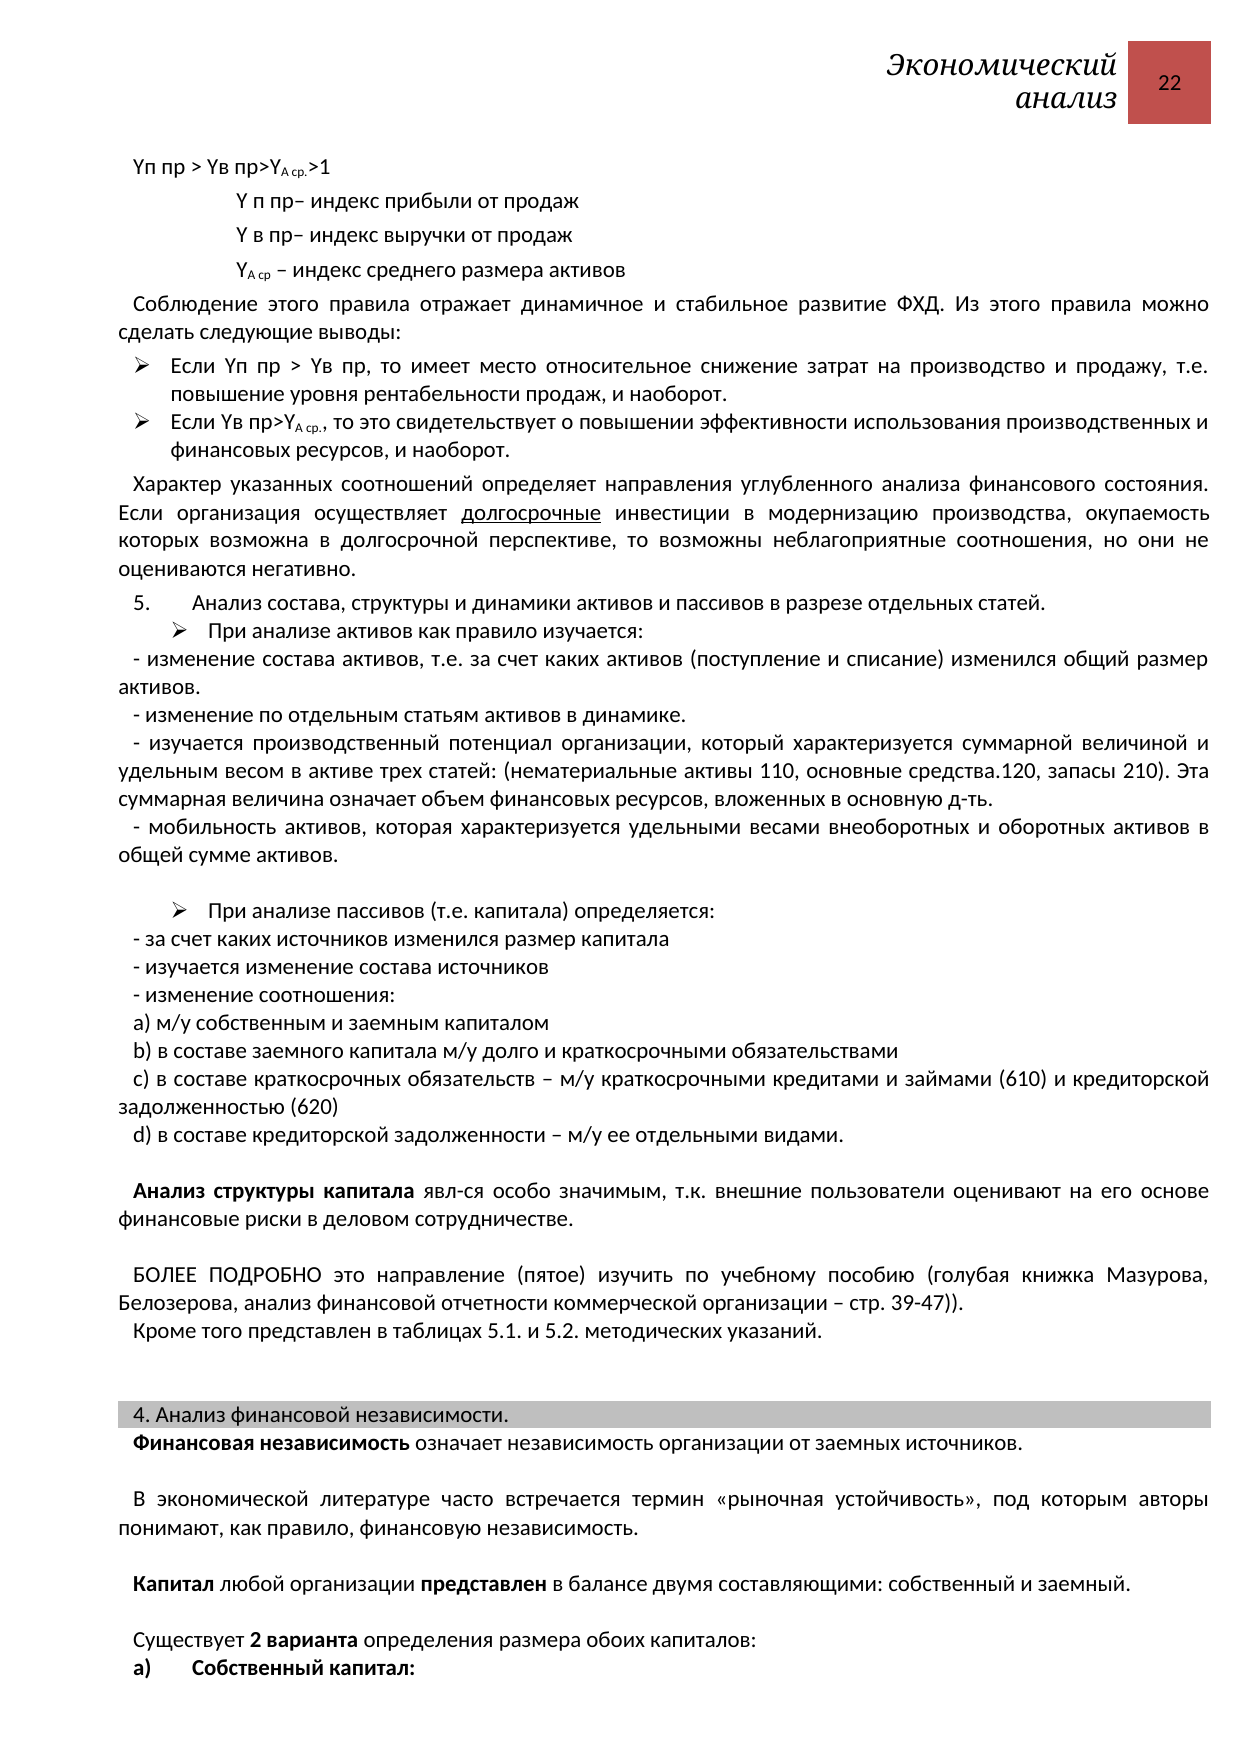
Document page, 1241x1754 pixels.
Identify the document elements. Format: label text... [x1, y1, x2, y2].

text Y в пр– индекс выручки от продаж [118, 220, 1211, 248]
text - изучается производственный потенциал организации, который характеризуется суммарной величиной и удельным весом в активе трех статей: (нематериальные активы 110, основные средства.120, запасы 210). Эта суммарная величина означает объем финансовых ресурсов, вложенных в основную д-ть. [118, 728, 1211, 812]
list Если Yв пр>YА ср., то это свидетельствует о повышении эффективности использования производственных и финансовых ресурсов, и наоборот. [133, 407, 1211, 463]
text Характер указанных соотношений определяет направления углубленного анализа финансового состояния. Если организация осуществляет долгосрочные инвестиции в модернизацию производства, окупаемость которых возможна в долгосрочной перспективе, то возможны неблагоприятные соотношения, но они не оцениваются негативно. [118, 469, 1211, 582]
text - изменение состава активов, т.е. за счет каких активов (поступление и списание) изменился общий размер активов. [118, 644, 1211, 700]
list Анализ состава, структуры и динамики активов и пассивов в разрезе отдельных статей. [118, 588, 1211, 616]
text d) в составе кредиторской задолженности – м/у ее отдельными видами. [118, 1120, 1211, 1148]
text Существует 2 варианта определения размера обоих капиталов: [118, 1625, 1211, 1653]
list Если Yп пр > Yв пр, то имеет место относительное снижение затрат на производство и продажу, т.е. повышение уровня рентабельности продаж, и наоборот. [133, 351, 1211, 407]
text В экономической литературе часто встречается термин «рыночная устойчивость», под которым авторы понимают, как правило, финансовую независимость. [118, 1484, 1211, 1541]
text Y п пр– индекс прибыли от продаж [118, 186, 1211, 214]
text - изменение по отдельным статьям активов в динамике. [118, 700, 1211, 728]
text Кроме того представлен в таблицах 5.1. и 5.2. методических указаний. [118, 1316, 1211, 1344]
text c) в составе краткосрочных обязательств – м/у краткосрочными кредитами и займами (610) и кредиторской задолженностью (620) [118, 1064, 1211, 1120]
text Финансовая независимость означает независимость организации от заемных источников. [118, 1428, 1211, 1457]
text Капитал любой организации представлен в балансе двумя составляющими: собственный и заемный. [118, 1569, 1211, 1597]
text YА ср – индекс среднего размера активов [118, 255, 1211, 283]
text a) м/у собственным и заемным капиталом [118, 1008, 1211, 1036]
text БОЛЕЕ ПОДРОБНО это направление (пятое) изучить по учебному пособию (голубая книжка Мазурова, Белозерова, анализ финансовой отчетности коммерческой организации – стр. 39-47)). [118, 1260, 1211, 1316]
text - мобильность активов, которая характеризуется удельными весами внеоборотных и оборотных активов в общей сумме активов. [118, 812, 1211, 868]
text Анализ структуры капитала явл-ся особо значимым, т.к. внешние пользователи оценивают на его основе финансовые риски в деловом сотрудничестве. [118, 1176, 1211, 1232]
text - за счет каких источников изменился размер капитала [118, 924, 1211, 952]
list При анализе пассивов (т.е. капитала) определяется: [170, 896, 1211, 924]
text Соблюдение этого правила отражает динамичное и стабильное развитие ФХД. Из этого правила можно сделать следующие выводы: [118, 289, 1211, 345]
text b) в составе заемного капитала м/у долго и краткосрочными обязательствами [118, 1036, 1211, 1064]
text 4. Анализ финансовой независимости. [118, 1401, 1211, 1428]
list При анализе активов как правило изучается: [170, 616, 1211, 644]
text - изменение соотношения: [118, 980, 1211, 1008]
text Yп пр > Yв пр>YА ср.>1 [118, 152, 1211, 180]
list Собственный капитал: [118, 1653, 1211, 1681]
text - изучается изменение состава источников [118, 952, 1211, 980]
